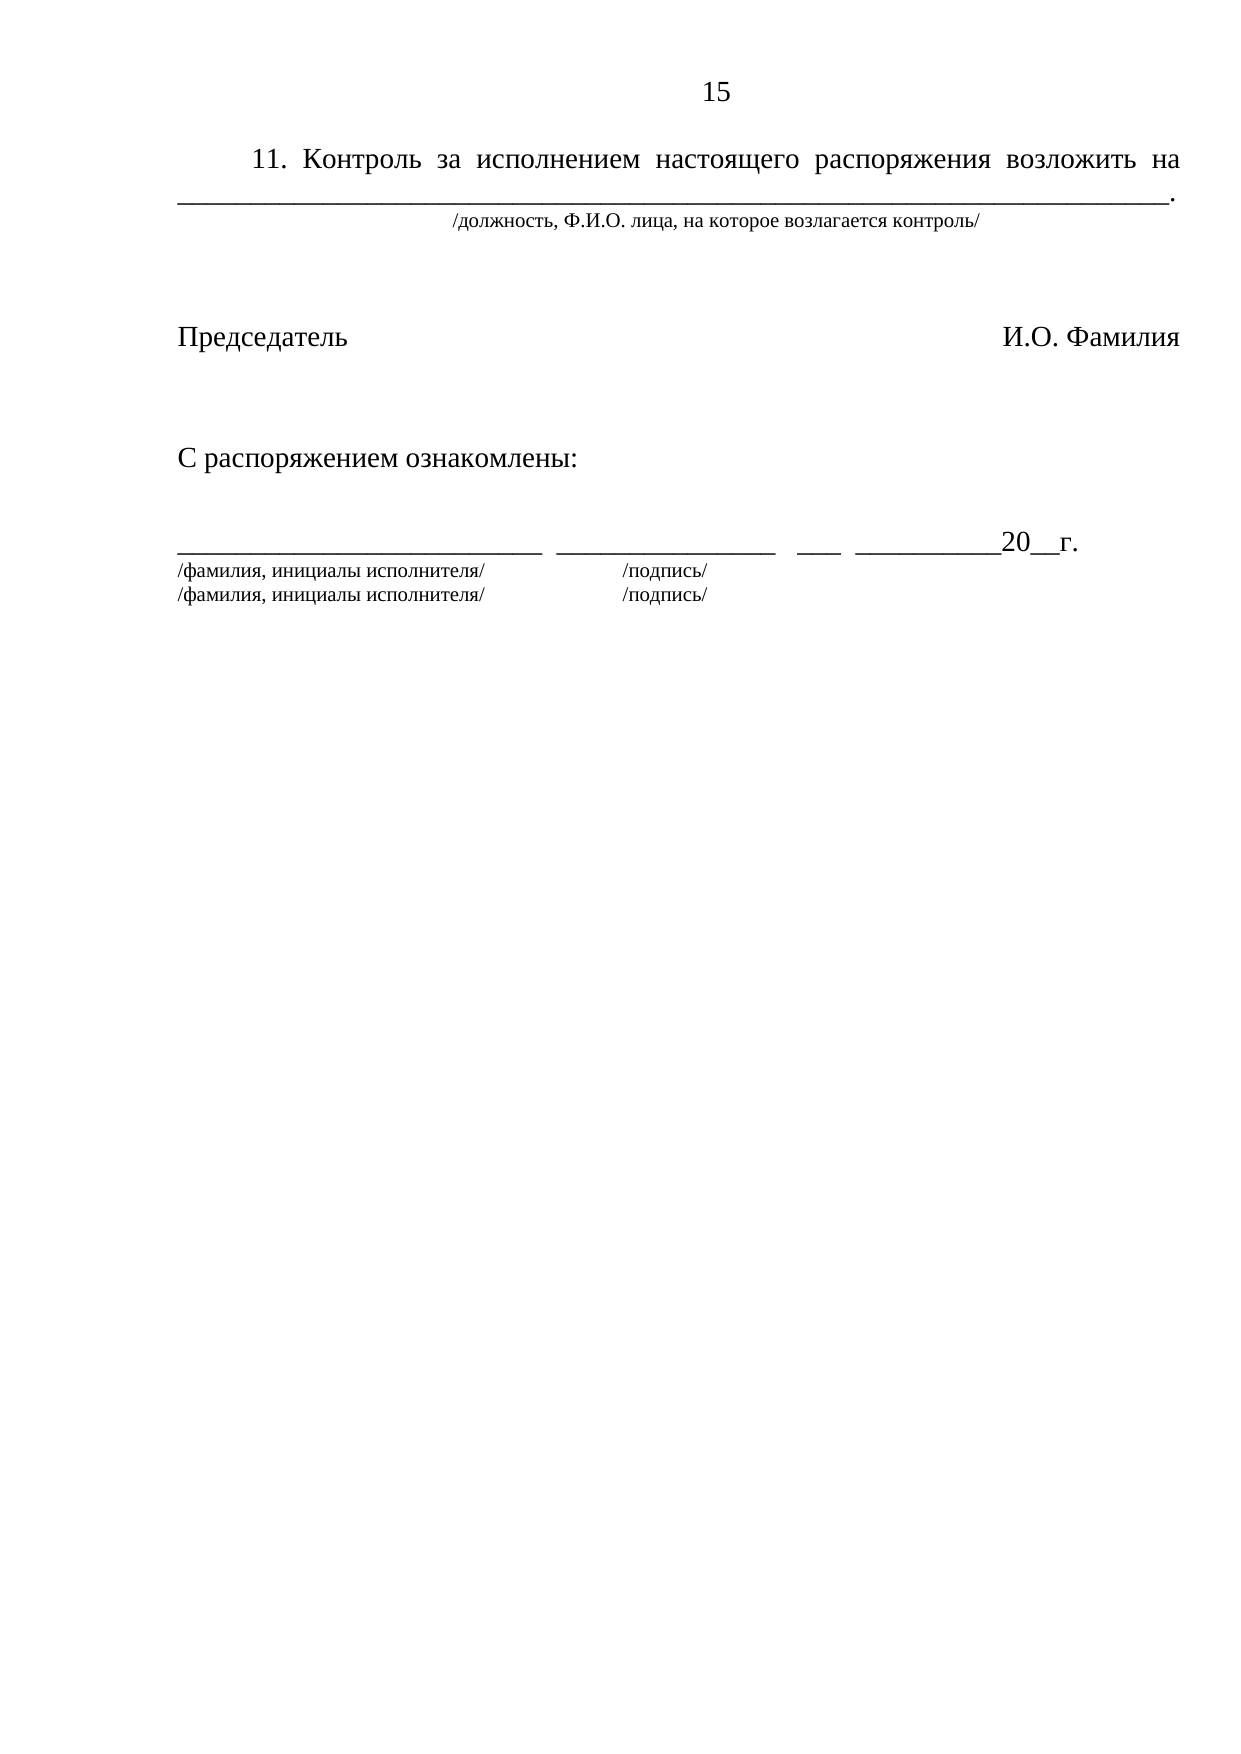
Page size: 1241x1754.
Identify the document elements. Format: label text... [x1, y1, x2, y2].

text 11. Контроль за исполнением настоящего распоряжения возложить на ____________________________________________________________________. [177, 141, 1181, 208]
text /фамилия, инициалы исполнителя/ /подпись/ [177, 558, 1181, 582]
text /фамилия, инициалы исполнителя/ /подпись/ [177, 582, 1181, 606]
subtitle Председатель И.О. Фамилия [177, 319, 1181, 353]
text /должность, Ф.И.О. лица, на которое возлагается контроль/ [177, 208, 1181, 232]
text _________________________ _______________ ___ __________20__г. [177, 524, 1181, 558]
text С распоряжением ознакомлены: [177, 441, 1181, 474]
